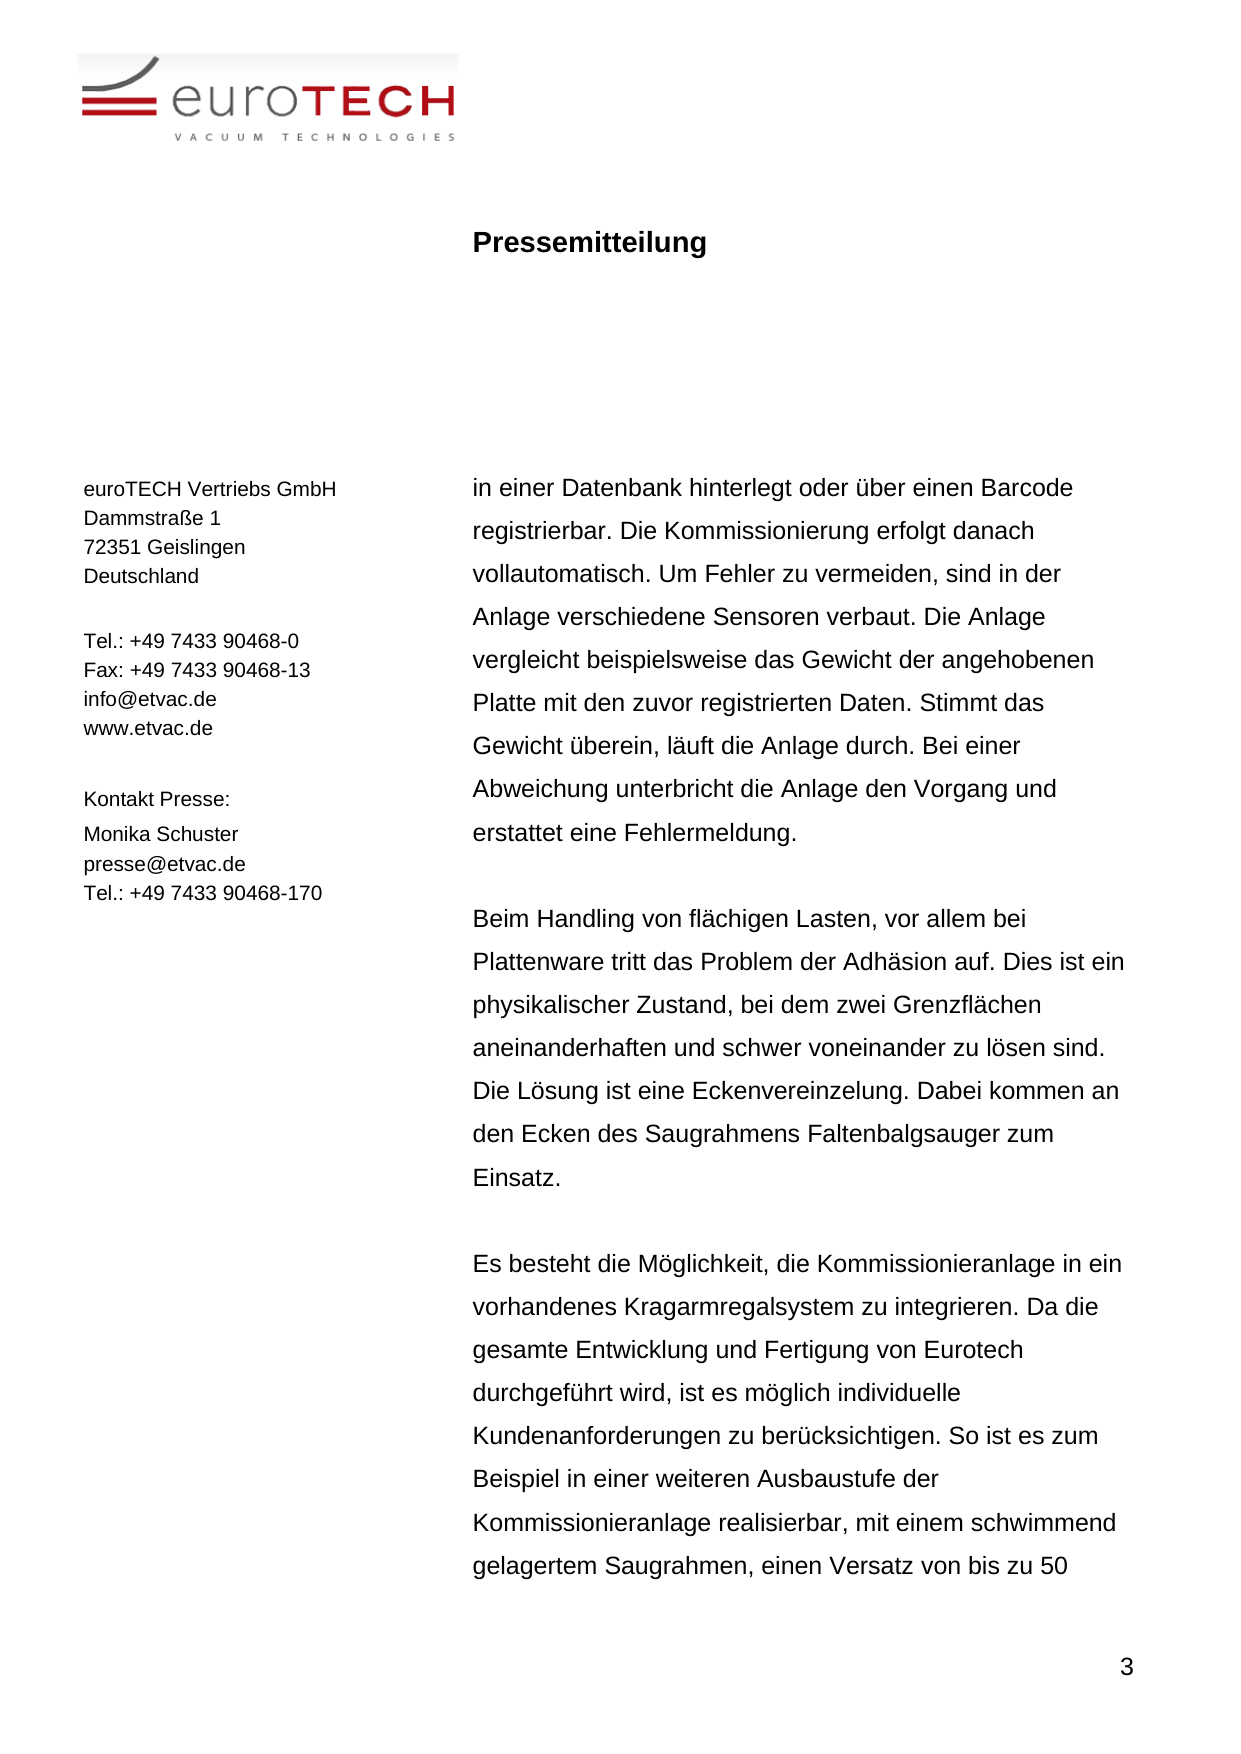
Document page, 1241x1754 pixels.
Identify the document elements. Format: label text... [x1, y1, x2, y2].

text Beim Handling von flächigen Lasten, vor allem bei Plattenware tritt das Problem der Adhäsion auf. Dies ist ein physikalischer Zustand, bei dem zwei Grenzflächen aneinanderhaften und schwer voneinander zu lösen sind. Die Lösung ist eine Eckenvereinzelung. Dabei kommen an den Ecken des Saugrahmens Faltenbalgsauger zum Einsatz. [472, 904, 1134, 1191]
picture [8, 19, 475, 161]
